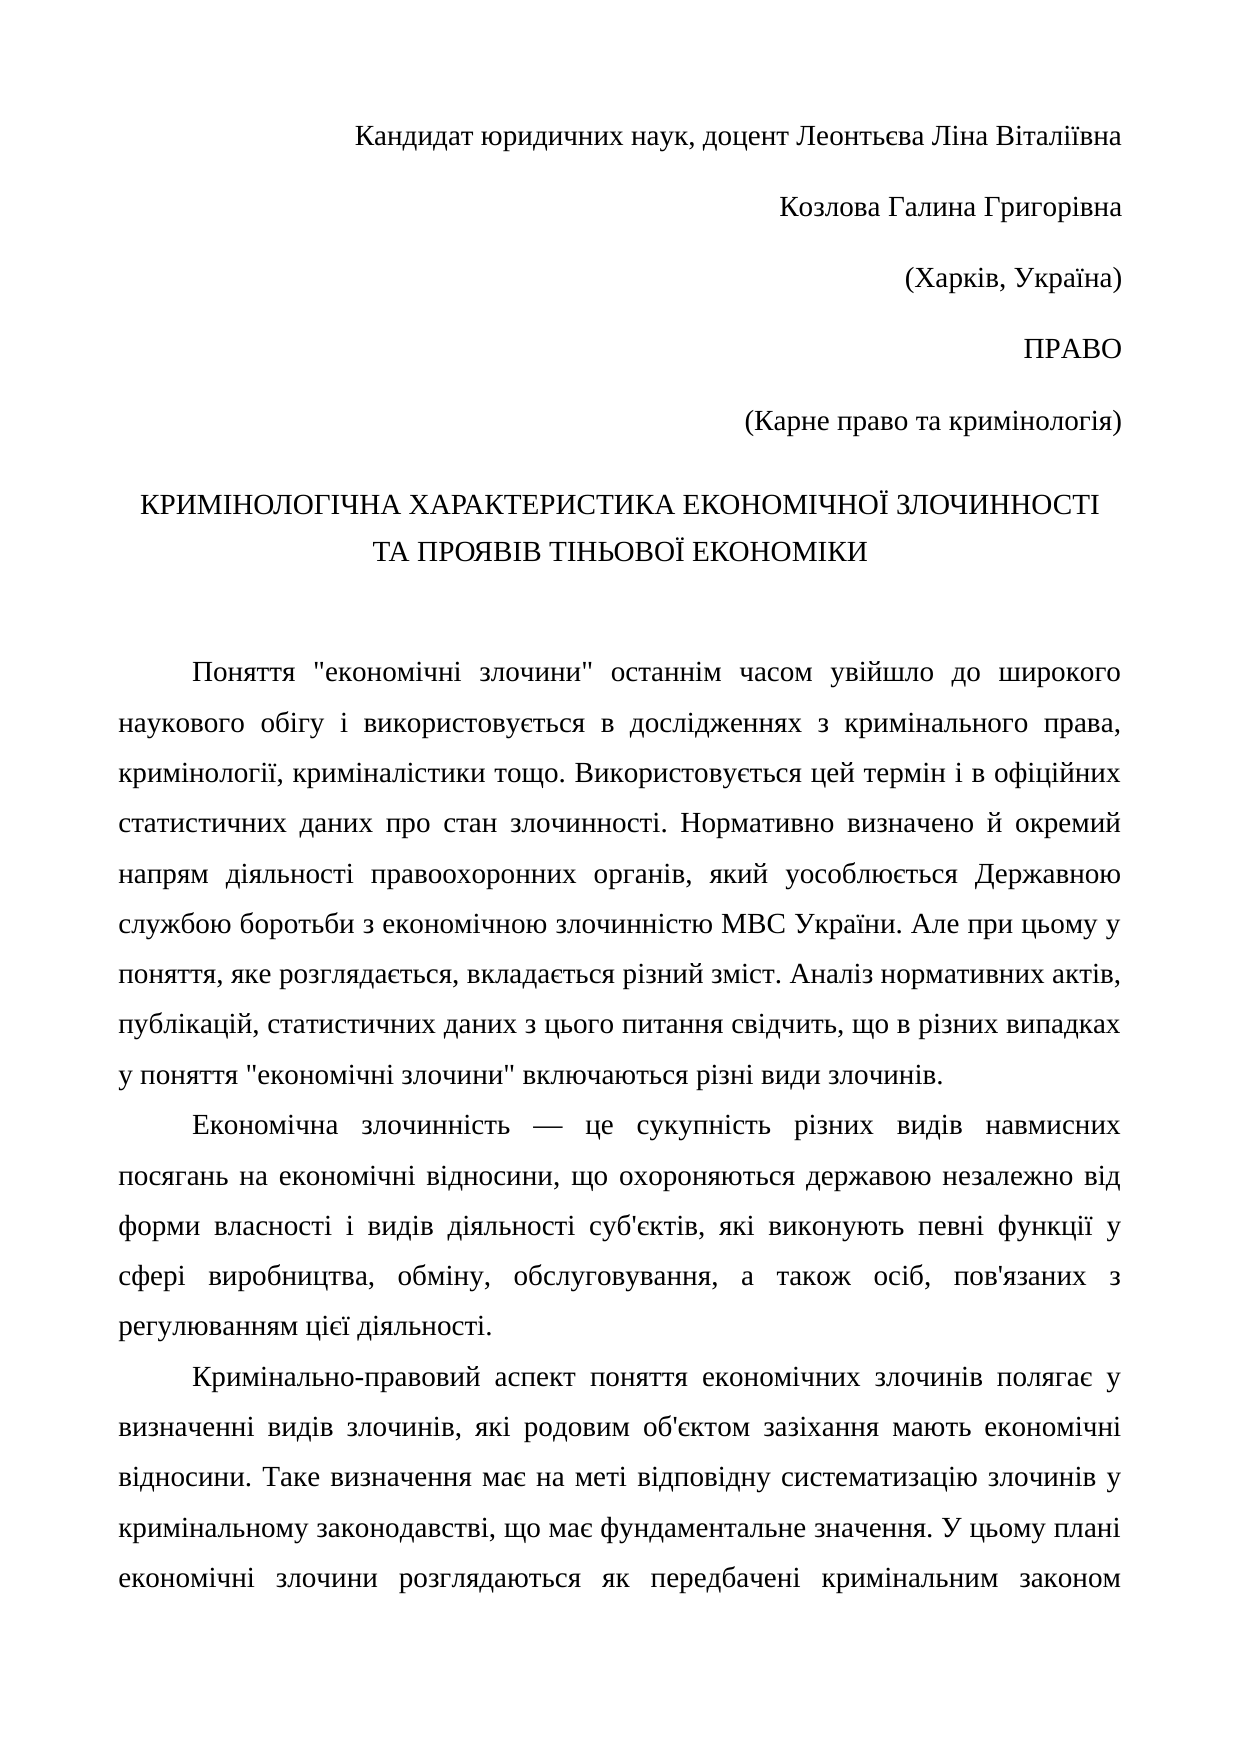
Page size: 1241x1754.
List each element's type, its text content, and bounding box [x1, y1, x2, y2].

text Поняття "економічні злочини" останнім часом увійшло до широкого наукового обігу і використовується в дослідженнях з кримінального права, кримінології, криміналістики тощо. Використовується цей термін і в офіційних статистичних даних про стан злочинності. Нормативно визначено й окремий напрям діяльності правоохоронних органів, який уособлюється Державною службою боротьби з економічною злочинністю МВС України. Але при цьому у поняття, яке розглядається, вкладається різний зміст. Аналіз нормативних актів, публікацій, статистичних даних з цього питання свідчить, що в різних випадках у поняття "економічні злочини" включаються різні види злочинів. [118, 654, 1122, 1091]
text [118, 1359, 1122, 1594]
text Кандидат юридичних наук, доцент Леонтьєва Ліна Віталіївна [118, 118, 1122, 152]
text Економічна злочинність — це сукупність різних видів навмисних посягань на економічні відносини, що охороняються державою незалежно від форми власності і видів діяльності суб'єктів, які виконують певні функції у сфері виробництва, обміну, обслуговування, а також осіб, пов'язаних з регулюванням цієї діяльності. [118, 1107, 1122, 1342]
text КРИМІНОЛОГІЧНА ХАРАКТЕРИСТИКА ЕКОНОМІЧНОЇ ЗЛОЧИННОСТІ ТА ПРОЯВІВ ТІНЬОВОЇ ЕКОНОМІКИ [118, 474, 1122, 568]
text ПРАВО [118, 332, 1122, 365]
text (Карне право та кримінологія) [118, 403, 1122, 436]
text (Харків, Україна) [118, 260, 1122, 294]
text Козлова Галина Григорівна [118, 189, 1122, 223]
